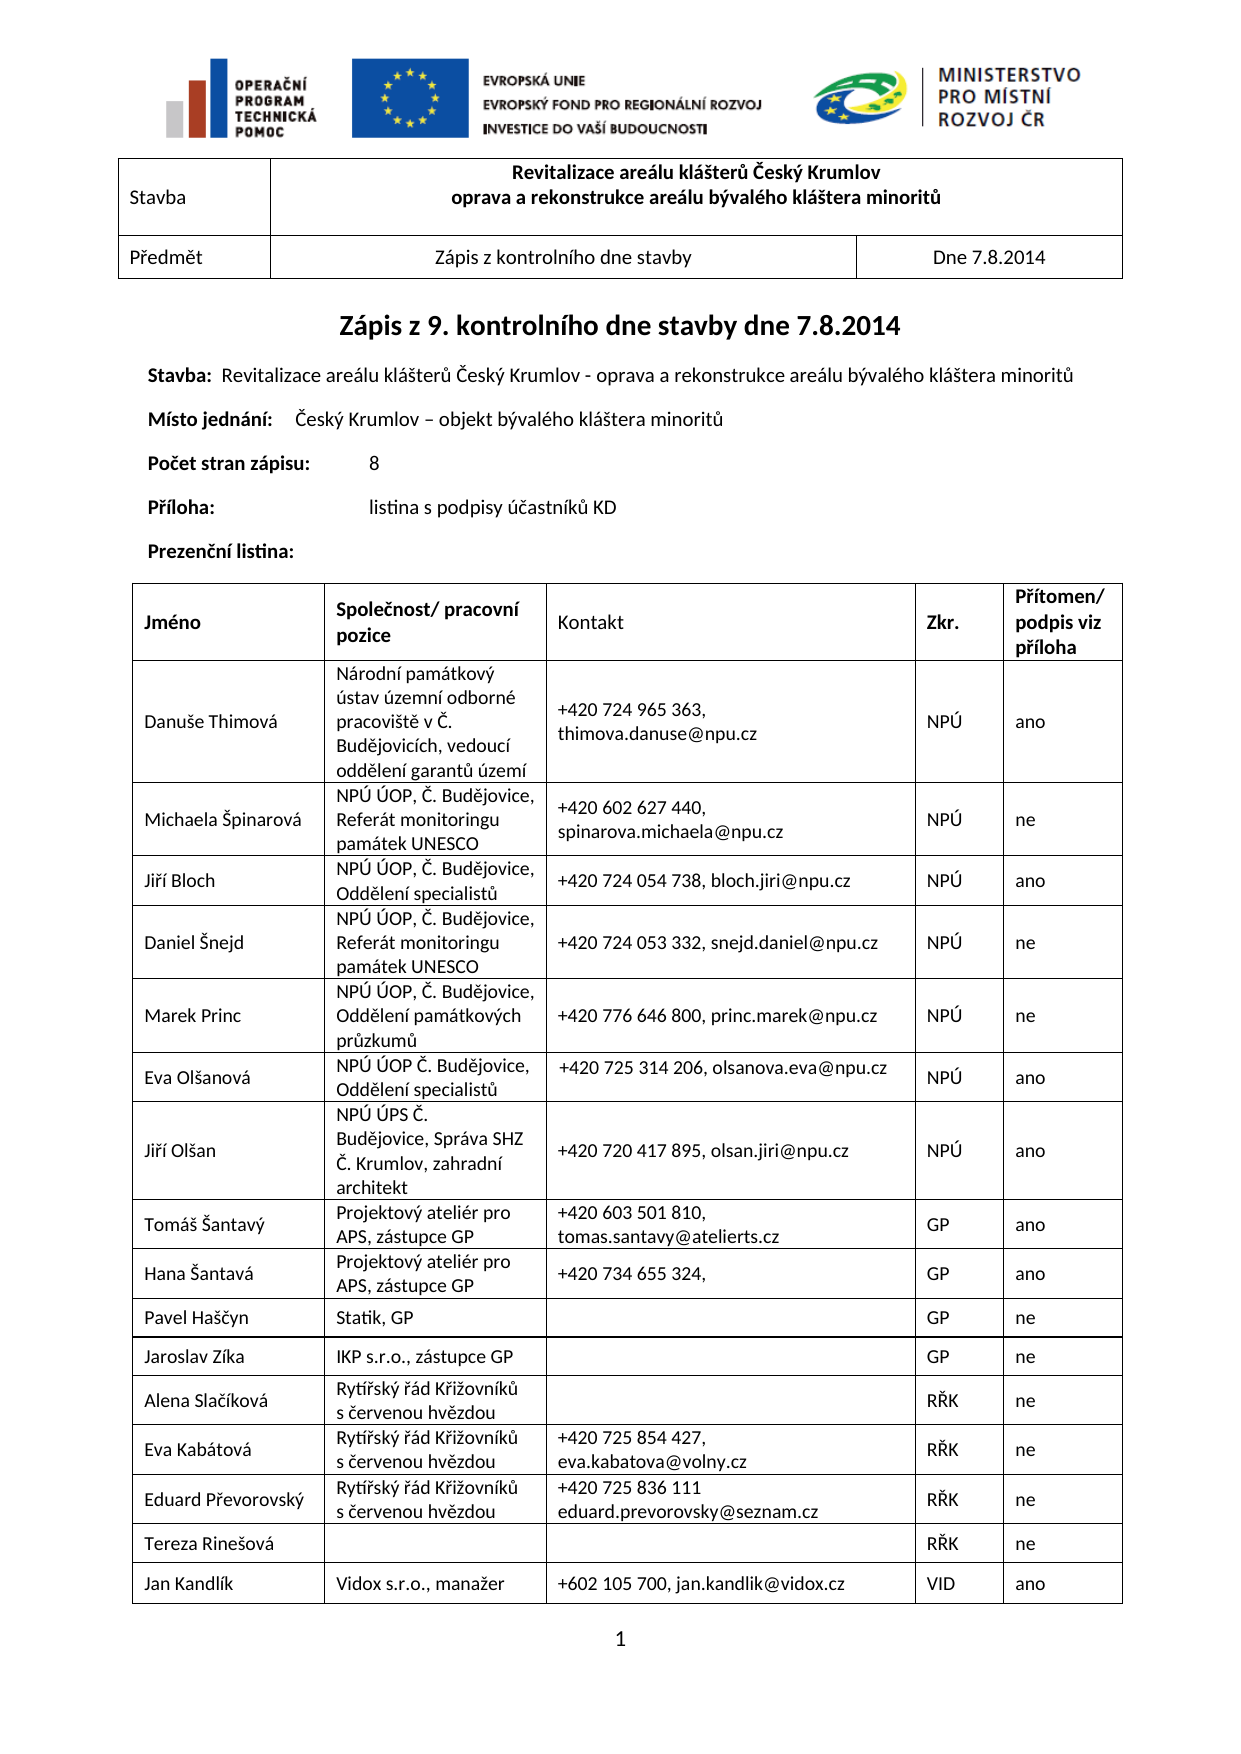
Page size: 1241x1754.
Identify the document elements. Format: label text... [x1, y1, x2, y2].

table_cell +420 734 655 324, [547, 1249, 915, 1298]
table_cell Michaela Špinarová [133, 783, 324, 855]
table_cell +420 776 646 800, princ.marek@npu.cz [547, 979, 915, 1052]
table_header Kontakt [547, 584, 915, 660]
table_cell NPÚ [916, 979, 1003, 1052]
table_cell Hana Šantavá [133, 1249, 324, 1298]
table_cell [547, 1524, 915, 1562]
table_cell ne [1004, 1299, 1122, 1336]
table_cell Rytířský řád Křižovníků s červenou hvězdou [325, 1376, 546, 1424]
table_cell Eduard Převorovský [133, 1475, 324, 1523]
table_cell ano [1004, 1200, 1122, 1248]
table_cell +420 725 836 111 eduard.prevorovsky@seznam.cz [547, 1475, 915, 1523]
table_cell Tomáš Šantavý [133, 1200, 324, 1248]
table_cell Eva Kabátová [133, 1425, 324, 1474]
table_cell NPÚ [916, 783, 1003, 855]
table_cell [547, 1376, 915, 1424]
text Zápis z 9. kontrolního dne stavby dne 7.8.2014 [148, 307, 1093, 343]
table_cell Jaroslav Zíka [133, 1338, 324, 1375]
text Prezenční listina: [148, 539, 1093, 564]
table_cell GP [916, 1200, 1003, 1248]
table_cell ne [1004, 906, 1122, 978]
table_cell NPÚ [916, 661, 1003, 782]
table_cell ano [1004, 1102, 1122, 1199]
table_cell +602 105 700, jan.kandlik@vidox.cz [547, 1563, 915, 1603]
table_cell GP [916, 1249, 1003, 1298]
table_cell +420 603 501 810, tomas.santavy@atelierts.cz [547, 1200, 915, 1248]
table_cell +420 725 854 427, eva.kabatova@volny.cz [547, 1425, 915, 1474]
table_header Společnost/ pracovní pozice [325, 584, 546, 660]
table_cell NPÚ [916, 1053, 1003, 1101]
table_cell ne [1004, 1425, 1122, 1474]
table_cell NPÚ ÚOP Č. Budějovice, Oddělení specialistů [325, 1053, 546, 1101]
table_header Jméno [133, 584, 324, 660]
table_cell Rytířský řád Křižovníků s červenou hvězdou [325, 1425, 546, 1474]
table_cell ano [1004, 856, 1122, 905]
text Místo jednání: Český Krumlov – objekt bývalého kláštera minoritů [148, 406, 1093, 432]
table_cell IKP s.r.o., zástupce GP [325, 1338, 546, 1375]
table_cell ne [1004, 783, 1122, 855]
table_cell Statik, GP [325, 1299, 546, 1336]
table_cell Pavel Haščyn [133, 1299, 324, 1336]
table_cell Jan Kandlík [133, 1563, 324, 1603]
table_cell ano [1004, 1053, 1122, 1101]
table_cell RŘK [916, 1475, 1003, 1523]
table_cell GP [916, 1299, 1003, 1336]
table_cell NPÚ ÚOP, Č. Budějovice, Referát monitoringu památek UNESCO [325, 783, 546, 855]
table_cell NPÚ ÚOP, Č. Budějovice, Referát monitoringu památek UNESCO [325, 906, 546, 978]
table_cell Rytířský řád Křižovníků s červenou hvězdou [325, 1475, 546, 1523]
table_cell Jiří Bloch [133, 856, 324, 905]
table_cell ne [1004, 1475, 1122, 1523]
table_cell ano [1004, 661, 1122, 782]
table_cell +420 602 627 440, spinarova.michaela@npu.cz [547, 783, 915, 855]
table_cell NPÚ ÚPS Č. Budějovice, Správa SHZ Č. Krumlov, zahradní architekt [325, 1102, 546, 1199]
table_cell Marek Princ [133, 979, 324, 1052]
table_cell RŘK [916, 1425, 1003, 1474]
table_cell ne [1004, 1338, 1122, 1375]
table_cell +420 724 965 363, thimova.danuse@npu.cz [547, 661, 915, 782]
table_cell ne [1004, 979, 1122, 1052]
table_cell [325, 1524, 546, 1562]
table_cell NPÚ ÚOP, Č. Budějovice, Oddělení památkových průzkumů [325, 979, 546, 1052]
table_cell NPÚ [916, 856, 1003, 905]
table_cell Alena Slačíková [133, 1376, 324, 1424]
table_cell ne [1004, 1376, 1122, 1424]
table_header Zkr. [916, 584, 1003, 660]
table_cell RŘK [916, 1524, 1003, 1562]
table_cell Jiří Olšan [133, 1102, 324, 1199]
table_cell Národní památkový ústav územní odborné pracoviště v Č. Budějovicích, vedoucí oddělení garantů území [325, 661, 546, 782]
table_cell NPÚ ÚOP, Č. Budějovice, Oddělení specialistů [325, 856, 546, 905]
table_cell Projektový ateliér pro APS, zástupce GP [325, 1249, 546, 1298]
text Stavba: Revitalizace areálu klášterů Český Krumlov - oprava a rekonstrukce areálu bývalého kláštera minoritů [148, 362, 1093, 388]
table_cell VID [916, 1563, 1003, 1603]
table_cell ano [1004, 1249, 1122, 1298]
table_cell Danuše Thimová [133, 661, 324, 782]
table_cell Eva Olšanová [133, 1053, 324, 1101]
table_cell +420 720 417 895, olsan.jiri@npu.cz [547, 1102, 915, 1199]
table_cell ne [1004, 1524, 1122, 1562]
table_cell Daniel Šnejd [133, 906, 324, 978]
table_cell +420 724 054 738, bloch.jiri@npu.cz [547, 856, 915, 905]
table_cell [547, 1299, 915, 1336]
table_cell Vidox s.r.o., manažer projektu, prokurista [325, 1563, 546, 1603]
table_cell Projektový ateliér pro APS, zástupce GP [325, 1200, 546, 1248]
text Počet stran zápisu: 8 [148, 451, 1093, 476]
picture [147, 45, 1091, 147]
table_cell RŘK [916, 1376, 1003, 1424]
table_cell +420 724 053 332, snejd.daniel@npu.cz [547, 906, 915, 978]
table_cell NPÚ [916, 906, 1003, 978]
table_header Přítomen/ podpis viz příloha [1004, 584, 1122, 660]
table_cell [547, 1053, 915, 1101]
table_cell Tereza Rinešová [133, 1524, 324, 1562]
table_cell [547, 1338, 915, 1375]
table_cell ano [1004, 1563, 1122, 1603]
table_cell GP [916, 1338, 1003, 1375]
table_cell NPÚ [916, 1102, 1003, 1199]
text Příloha: listina s podpisy účastníků KD [148, 494, 1093, 520]
